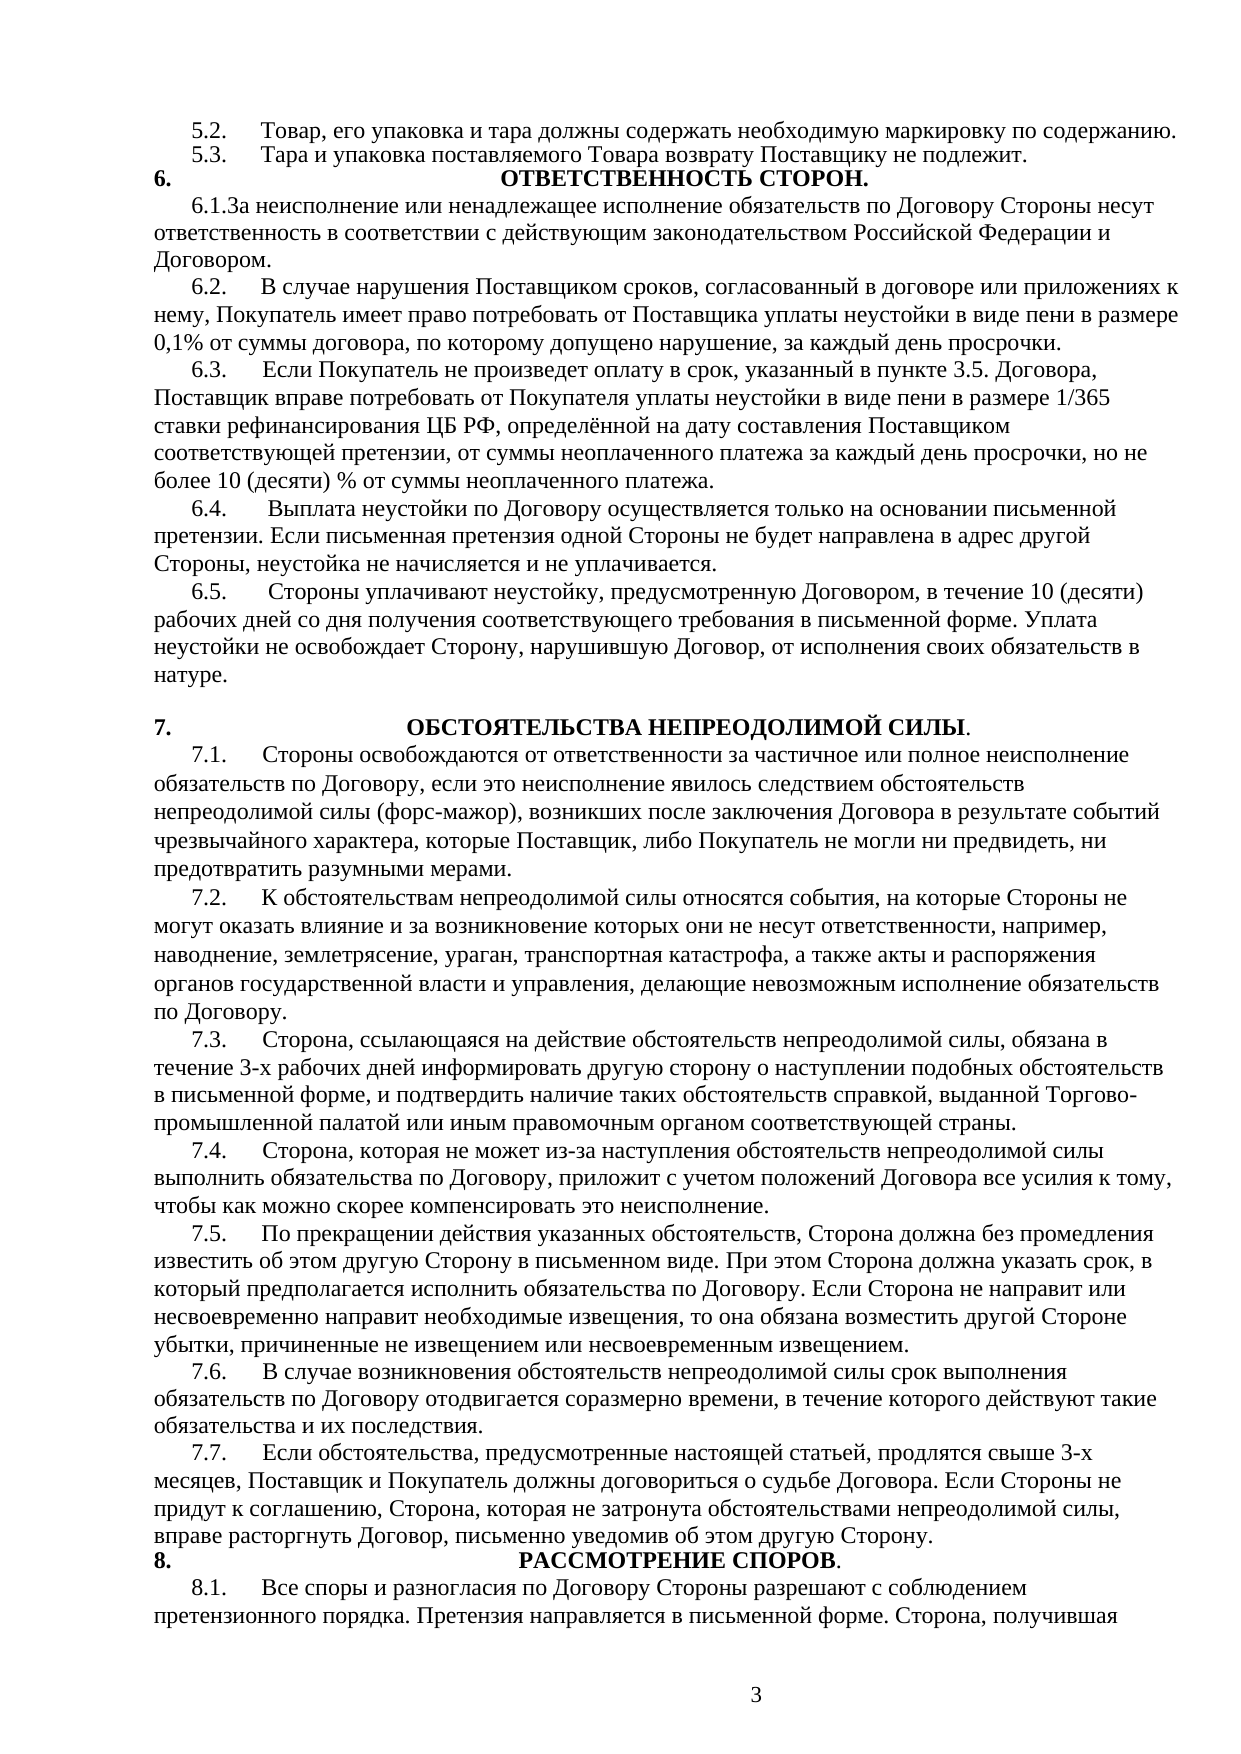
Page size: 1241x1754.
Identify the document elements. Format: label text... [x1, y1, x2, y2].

list Выплата неустойки по Договору осуществляется только на основании письменной претензии. Если письменная претензия одной Стороны не будет направлена в адрес другой Стороны, неустойка не начисляется и не уплачивается. [153, 494, 1181, 577]
list Стороны уплачивают неустойку, предусмотренную Договором, в течение 10 (десяти) рабочих дней со дня получения соответствующего требования в письменной форме. Уплата неустойки не освобождает Сторону, нарушившую Договор, от исполнения своих обязательств в натуре. [153, 577, 1181, 688]
list Товар, его упаковка и тара должны содержать необходимую маркировку по содержанию. [153, 118, 1181, 144]
list ОБСТОЯТЕЛЬСТВА НЕПРЕОДОЛИМОЙ СИЛЫ. [153, 716, 1181, 740]
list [153, 1573, 1181, 1629]
list К обстоятельствам непреодолимой силы относятся события, на которые Стороны не могут оказать влияние и за возникновение которых они не несут ответственности, например, наводнение, землетрясение, ураган, транспортная катастрофа, а также акты и распоряжения органов государственной власти и управления, делающие невозможным исполнение обязательств по Договору. [153, 882, 1181, 1025]
list Сторона, которая не может из-за наступления обстоятельств непреодолимой силы выполнить обязательства по Договору, приложит с учетом положений Договора все усилия к тому, чтобы как можно скорее компенсировать это неисполнение. [153, 1136, 1181, 1219]
list РАССМОТРЕНИЕ СПОРОВ. [153, 1549, 1181, 1573]
list Если обстоятельства, предусмотренные настоящей статьей, продлятся свыше 3-х месяцев, Поставщик и Покупатель должны договориться о судьбе Договора. Если Стороны не придут к соглашению, Сторона, которая не затронута обстоятельствами непреодолимой силы, вправе расторгнуть Договор, письменно уведомив об этом другую Сторону. [153, 1439, 1181, 1549]
list Тара и упаковка поставляемого Товара возврату Поставщику не подлежит. [153, 144, 1181, 168]
list Сторона, ссылающаяся на действие обстоятельств непреодолимой силы, обязана в течение 3-х рабочих дней информировать другую сторону о наступлении подобных обстоятельств в письменной форме, и подтвердить наличие таких обстоятельств справкой, выданной Торгово-промышленной палатой или иным правомочным органом соответствующей страны. [153, 1025, 1181, 1136]
text 6.1.3а неисполнение или ненадлежащее исполнение обязательств по Договору Стороны несут ответственность в соответствии с действующим законодательством Российской Федерации и Договором. [153, 192, 1181, 272]
list Стороны освобождаются от ответственности за частичное или полное неисполнение обязательств по Договору, если это неисполнение явилось следствием обстоятельств непреодолимой силы (форс-мажор), возникших после заключения Договора в результате событий чрезвычайного характера, которые Поставщик, либо Покупатель не могли ни предвидеть, ни предотвратить разумными мерами. [153, 740, 1181, 882]
list Если Покупатель не произведет оплату в срок, указанный в пункте 3.5. Договора, Поставщик вправе потребовать от Покупателя уплаты неустойки в виде пени в размере 1/365 ставки рефинансирования ЦБ РФ, определённой на дату составления Поставщиком соответствующей претензии, от суммы неоплаченного платежа за каждый день просрочки, но не более 10 (десяти) % от суммы неоплаченного платежа. [153, 356, 1181, 494]
list В случае нарушения Поставщиком сроков, согласованный в договоре или приложениях к нему, Покупатель имеет право потребовать от Поставщика уплаты неустойки в виде пени в размере 0,1% от суммы договора, по которому допущено нарушение, за каждый день просрочки. [153, 272, 1181, 356]
list ОТВЕТСТВЕННОСТЬ СТОРОН. [153, 168, 1181, 192]
list По прекращении действия указанных обстоятельств, Сторона должна без промедления известить об этом другую Сторону в письменном виде. При этом Сторона должна указать срок, в который предполагается исполнить обязательства по Договору. Если Сторона не направит или несвоевременно направит необходимые извещения, то она обязана возместить другой Стороне убытки, причиненные не извещением или несвоевременным извещением. [153, 1219, 1181, 1358]
list В случае возникновения обстоятельств непреодолимой силы срок выполнения обязательств по Договору отодвигается соразмерно времени, в течение которого действуют такие обязательства и их последствия. [153, 1358, 1181, 1439]
